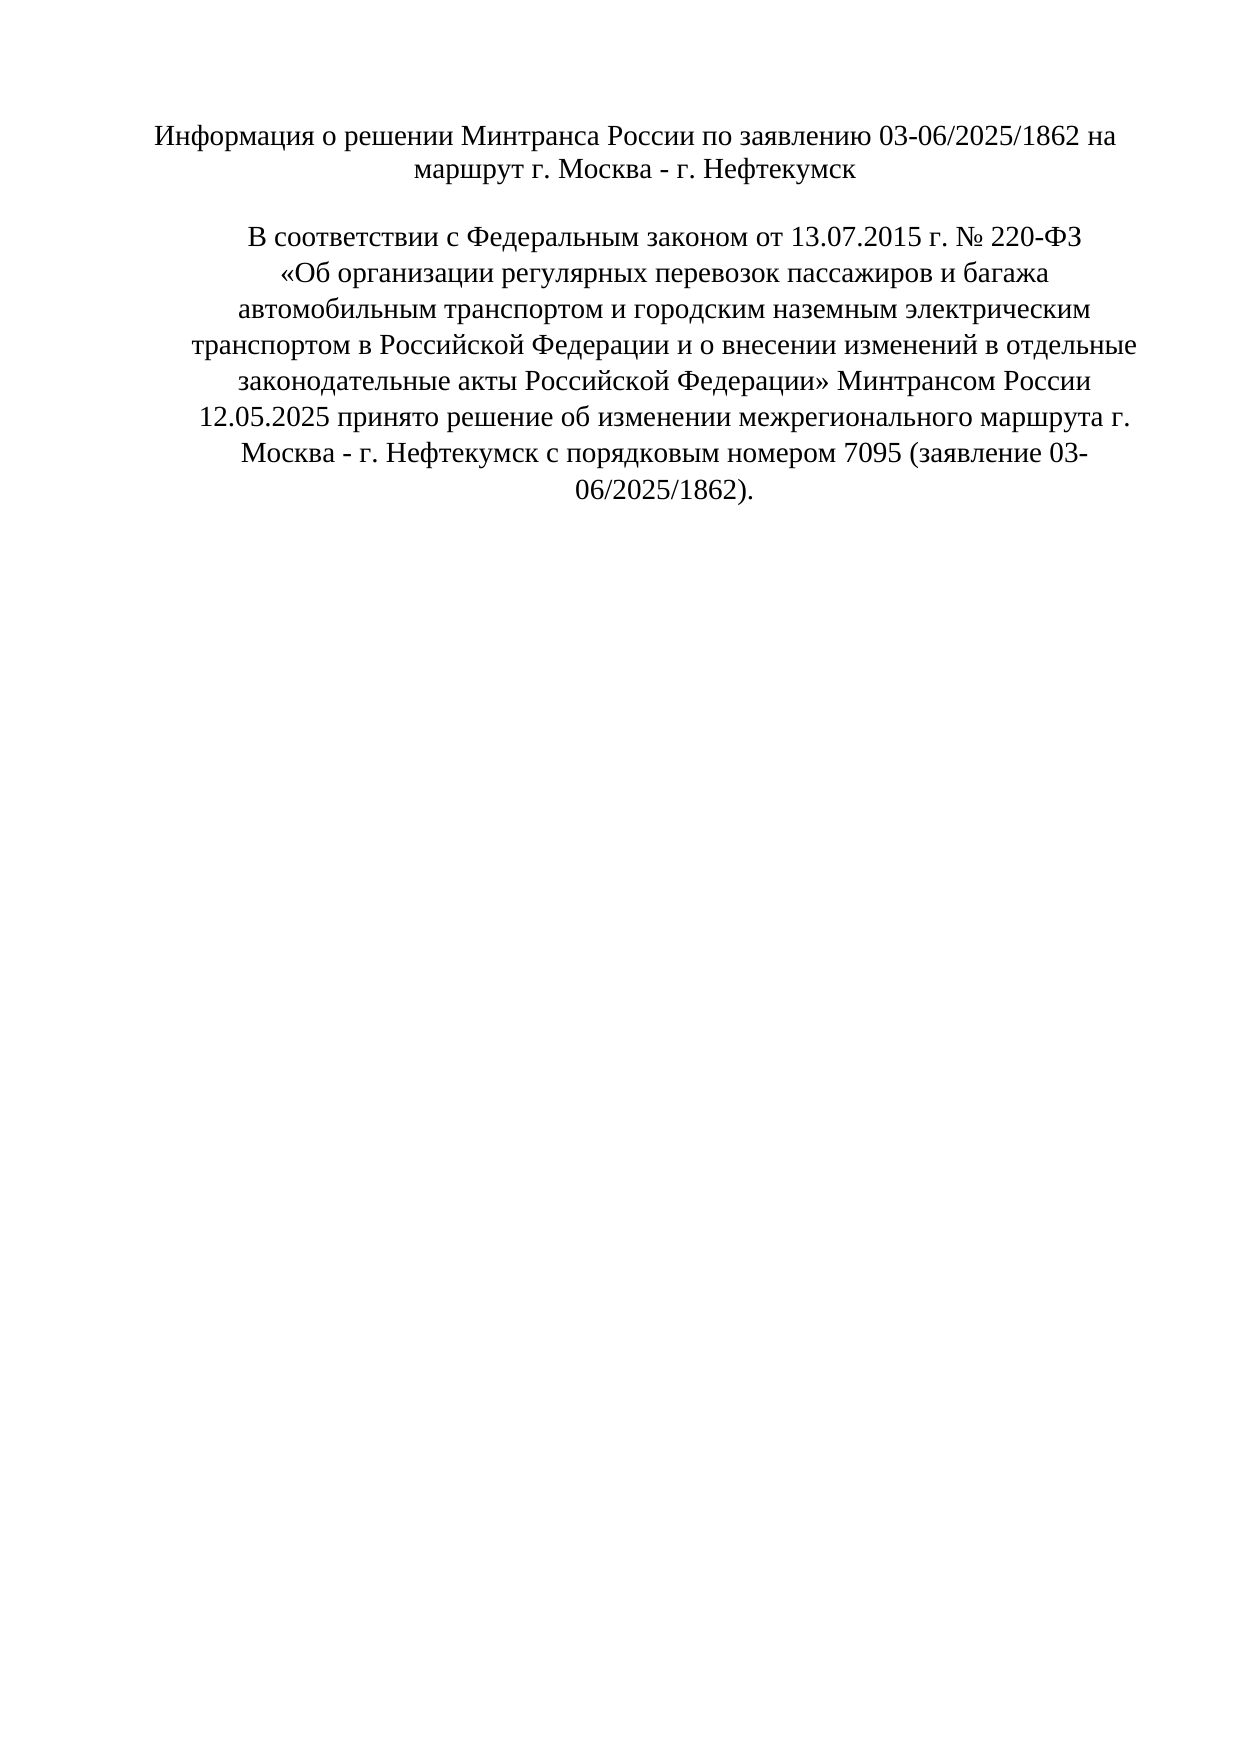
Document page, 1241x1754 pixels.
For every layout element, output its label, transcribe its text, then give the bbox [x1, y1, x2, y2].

text Информация о решении Минтранса России по заявлению 03-06/2025/1862 на маршрут г. Москва - г. Нефтекумск [118, 118, 1152, 185]
text В соответствии с Федеральным законом от 13.07.2015 г. № 220-ФЗ «Об организации регулярных перевозок пассажиров и багажа автомобильным транспортом и городским наземным электрическим транспортом в Российской Федерации и о внесении изменений в отдельные законодательные акты Российской Федерации» Минтрансом России 12.05.2025 принято решение об изменении межрегионального маршрута г. Москва - г. Нефтекумск с порядковым номером 7095 (заявление 03-06/2025/1862). [177, 219, 1152, 505]
